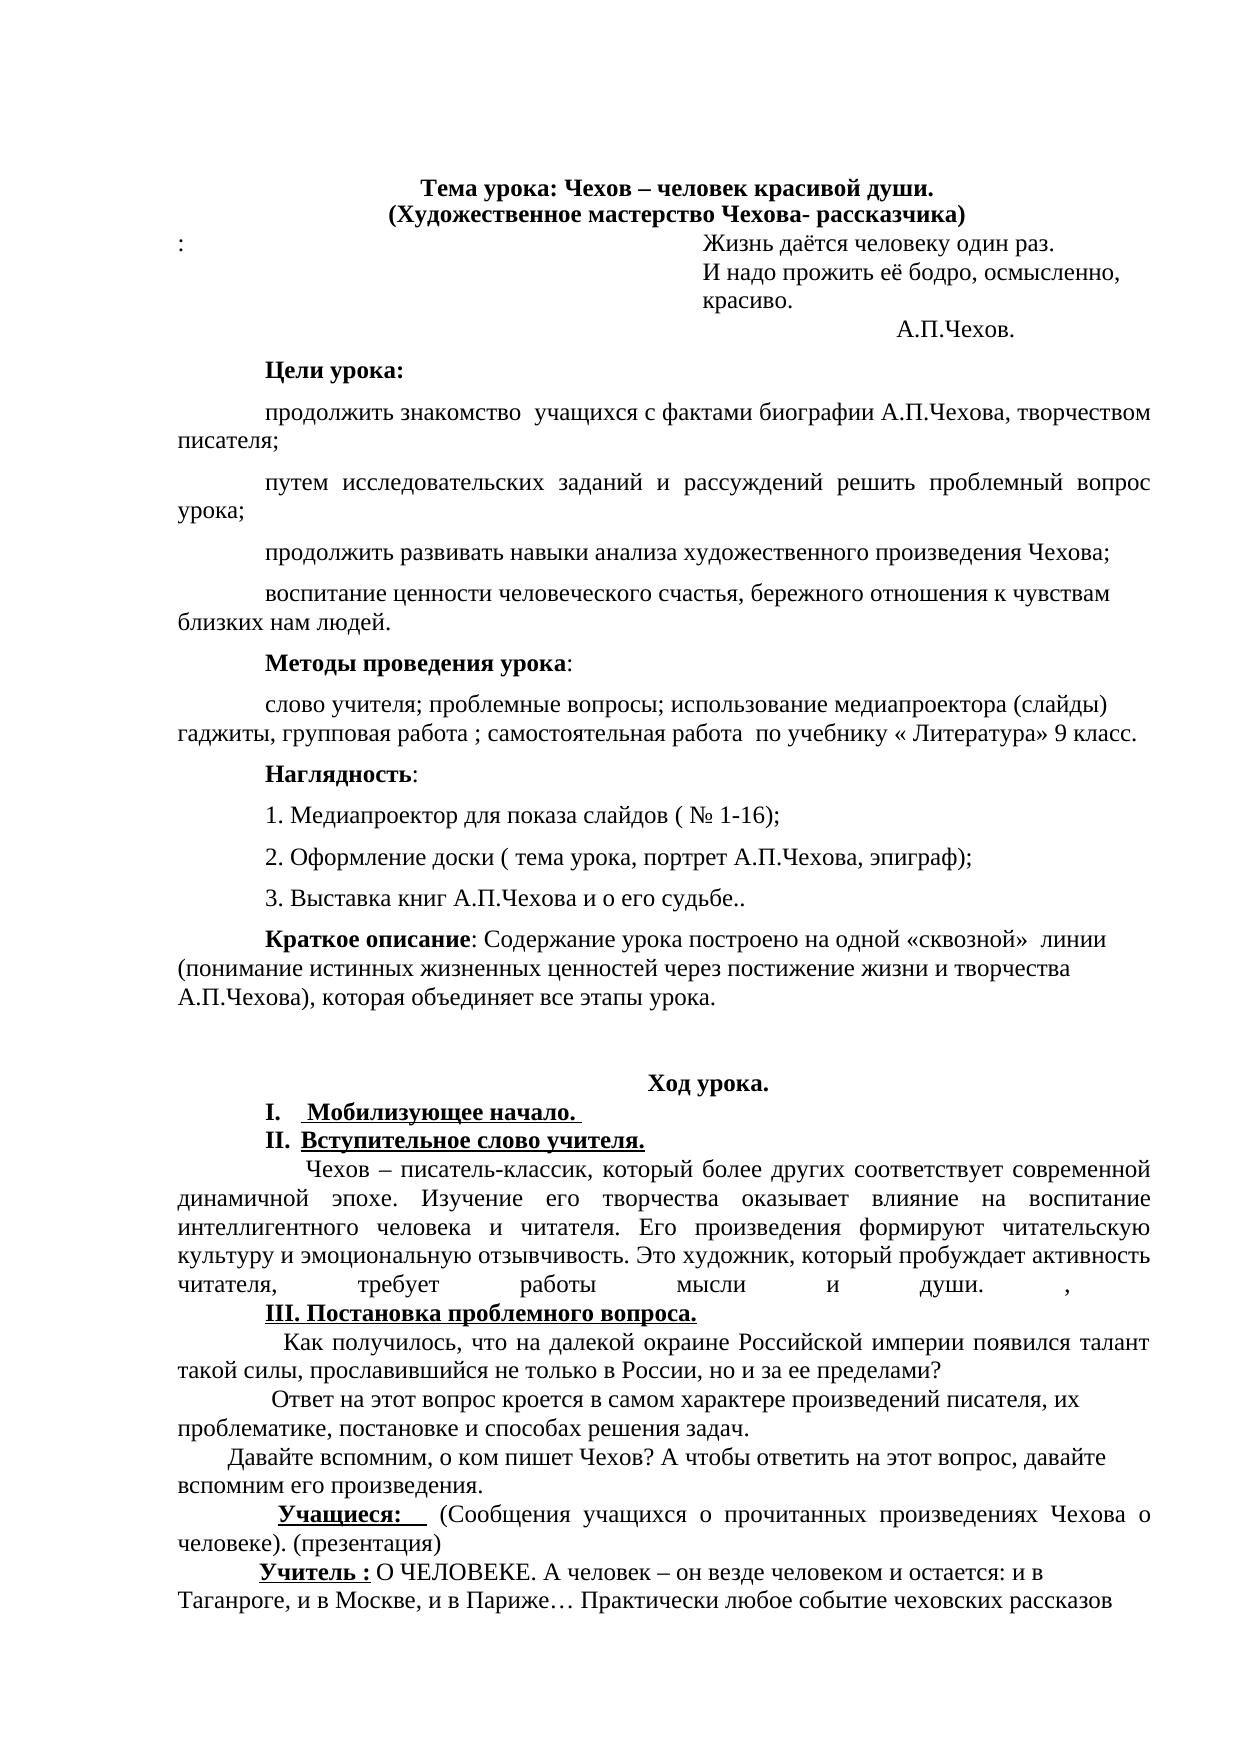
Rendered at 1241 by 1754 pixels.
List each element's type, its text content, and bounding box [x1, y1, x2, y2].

text продолжить развивать навыки анализа художественного произведения Чехова; [177, 537, 1152, 565]
text 2. Оформление доски ( тема урока, портрет А.П.Чехова, эпиграф); [177, 842, 1152, 870]
text Краткое описание: Содержание урока построено на одной «сквозной» линии (понимание истинных жизненных ценностей через постижение жизни и творчества А.П.Чехова), которая объединяет все этапы урока. [177, 924, 1152, 1010]
text воспитание ценности человеческого счастья, бережного отношения к чувствам близких нам людей. [177, 578, 1152, 635]
text 1. Медиапроектор для показа слайдов ( № 1-16); [177, 800, 1152, 829]
text слово учителя; проблемные вопросы; использование медиапроектора (слайды) гаджиты, групповая работа ; самостоятельная работа по учебнику « Литература» 9 класс. [177, 689, 1152, 747]
text Методы проведения урока: [177, 648, 1152, 677]
text путем исследовательских заданий и рассуждений решить проблемный вопрос урока; [177, 467, 1152, 524]
text Как получилось, что на далекой окраине Российской империи появился талант такой силы, прославившийся не только в России, но и за ее пределами? [177, 1327, 1152, 1384]
text (Художественное мастерство Чехова- рассказчика) [177, 202, 1089, 228]
text Тема урока: Чехов – человек красивой души. [177, 176, 1089, 202]
text Чехов – писатель-классик, который более других соответствует современной динамичной эпохе. Изучение его творчества оказывает влияние на воспитание интеллигентного человека и читателя. Его произведения формируют читательскую культуру и эмоциональную отзывчивость. Это художник, который пробуждает активность читателя, требует работы мысли и души. , III. Постановка проблемного вопроса. [177, 1154, 1152, 1327]
text : Жизнь даётся человеку один раз. [177, 228, 1152, 257]
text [177, 1557, 1152, 1614]
list Мобилизующее начало. [177, 1097, 1152, 1125]
text И надо прожить её бодро, осмысленно, [177, 257, 1152, 285]
text А.П.Чехов. [177, 314, 1152, 343]
text Цели урока: [177, 355, 1152, 384]
list Вступительное слово учителя. [177, 1125, 1152, 1154]
text Ход урока. [177, 1068, 1152, 1097]
text Ответ на этот вопрос кроется в самом характере произведений писателя, их проблематике, постановке и способах решения задач. Давайте вспомним, о ком пишет Чехов? А чтобы ответить на этот вопрос, давайте вспомним его произведения. [177, 1384, 1152, 1499]
text продолжить знакомство учащихся с фактами биографии А.П.Чехова, творчеством писателя; [177, 397, 1152, 454]
text красиво. [177, 285, 1152, 314]
text Учащиеся: (Сообщения учащихся о прочитанных произведениях Чехова о человеке). (презентация) [177, 1499, 1152, 1557]
text Наглядность: [177, 759, 1152, 788]
text 3. Выставка книг А.П.Чехова и о его судьбе.. [177, 883, 1152, 912]
